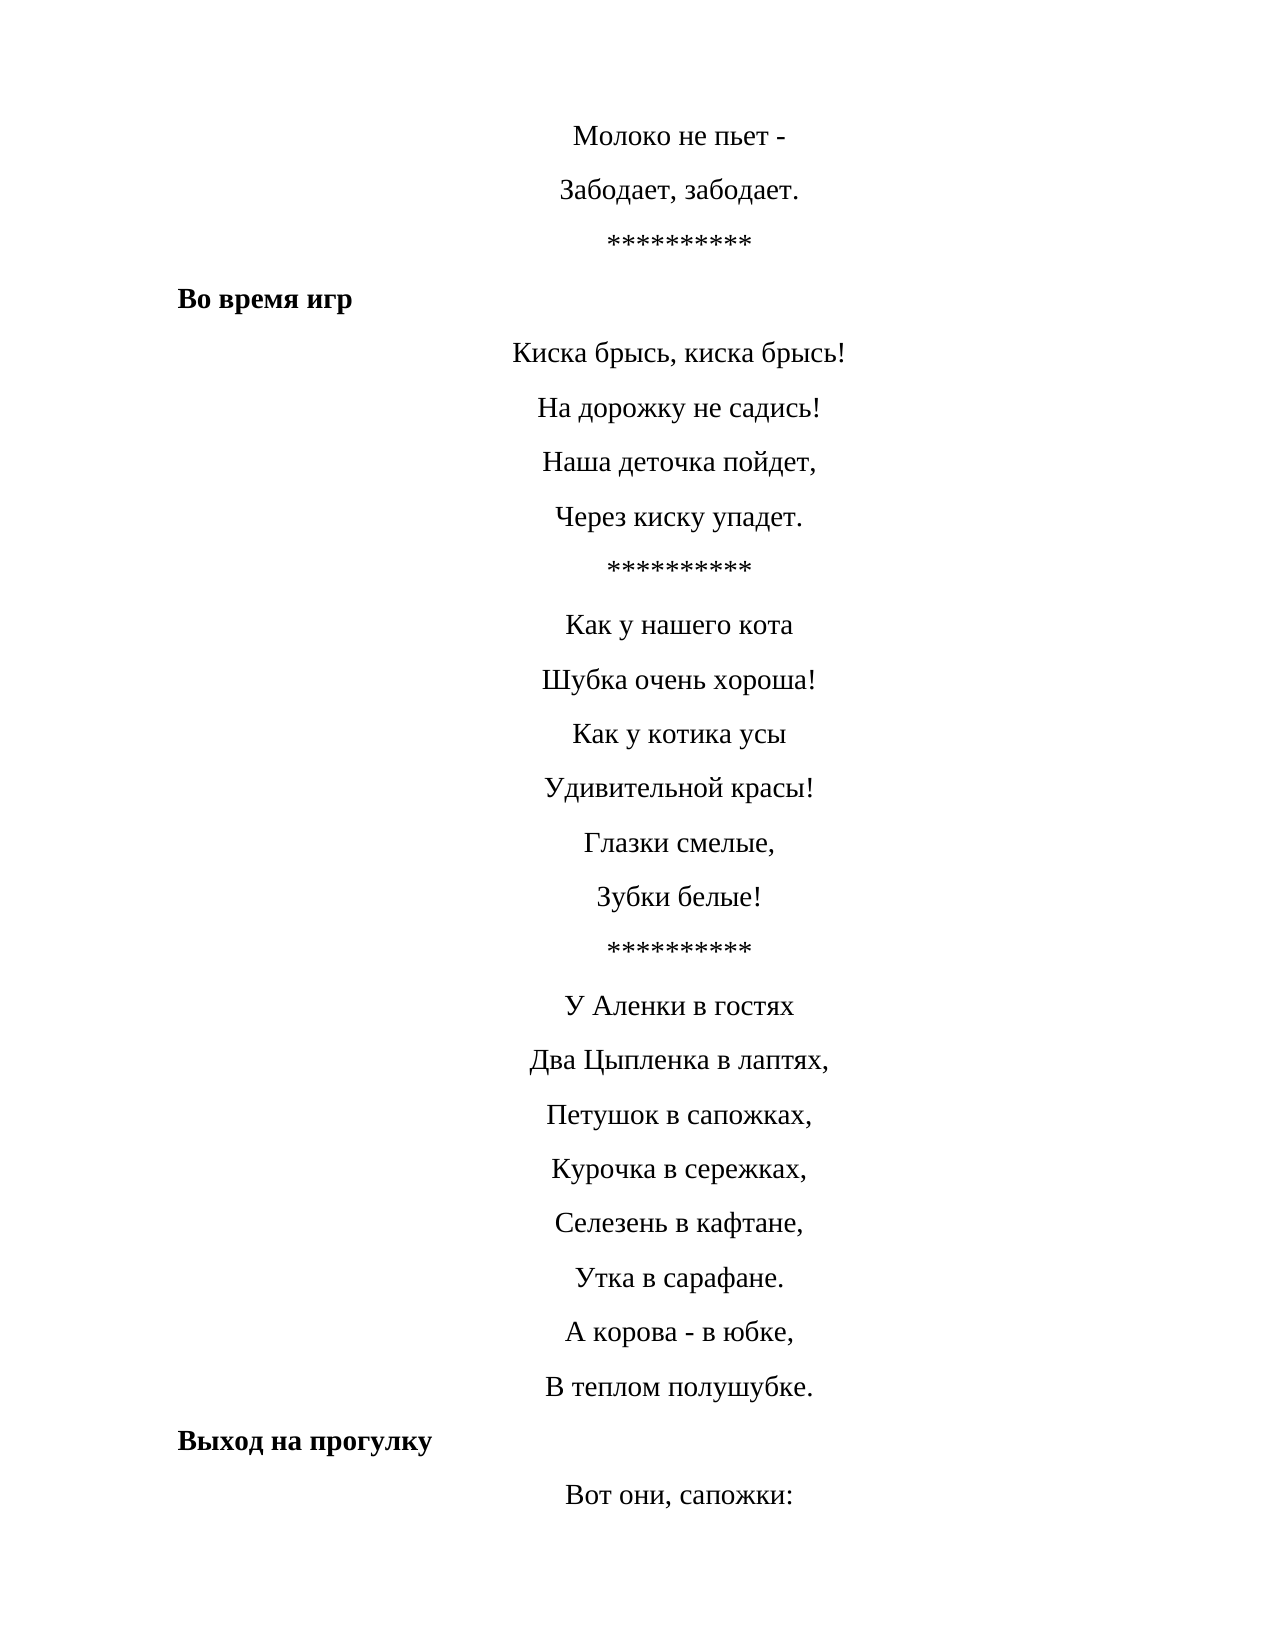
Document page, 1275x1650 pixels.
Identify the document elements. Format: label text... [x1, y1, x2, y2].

text Через киску упадет. [177, 499, 1181, 532]
text Курочка в сережках, [177, 1151, 1181, 1185]
text Забодает, забодает. [177, 172, 1181, 206]
text Селезень в кафтане, [177, 1206, 1181, 1239]
text Шубка очень хороша! [177, 662, 1181, 695]
text ********** [177, 553, 1181, 587]
text Два Цыпленка в лаптях, [177, 1042, 1181, 1076]
text У Аленки в гостях [177, 988, 1181, 1022]
text Выход на прогулку [177, 1423, 1181, 1457]
text Киска брысь, киска брысь! [177, 336, 1181, 369]
text ********** [177, 934, 1181, 967]
text На дорожку не садись! [177, 390, 1181, 423]
text Как у котика усы [177, 716, 1181, 750]
text Как у нашего кота [177, 607, 1181, 641]
text Глазки смелые, [177, 825, 1181, 858]
text Удивительной красы! [177, 771, 1181, 804]
text А корова - в юбке, [177, 1314, 1181, 1348]
text В теплом полушубке. [177, 1369, 1181, 1402]
text Зубки белые! [177, 879, 1181, 913]
text Наша деточка пойдет, [177, 444, 1181, 478]
text Вот они, сапожки: [177, 1477, 1181, 1511]
text Петушок в сапожках, [177, 1097, 1181, 1130]
text Утка в сарафане. [177, 1260, 1181, 1293]
text ********** [177, 227, 1181, 260]
text Во время игр [177, 281, 1181, 315]
text Молоко не пьет - [177, 118, 1181, 152]
